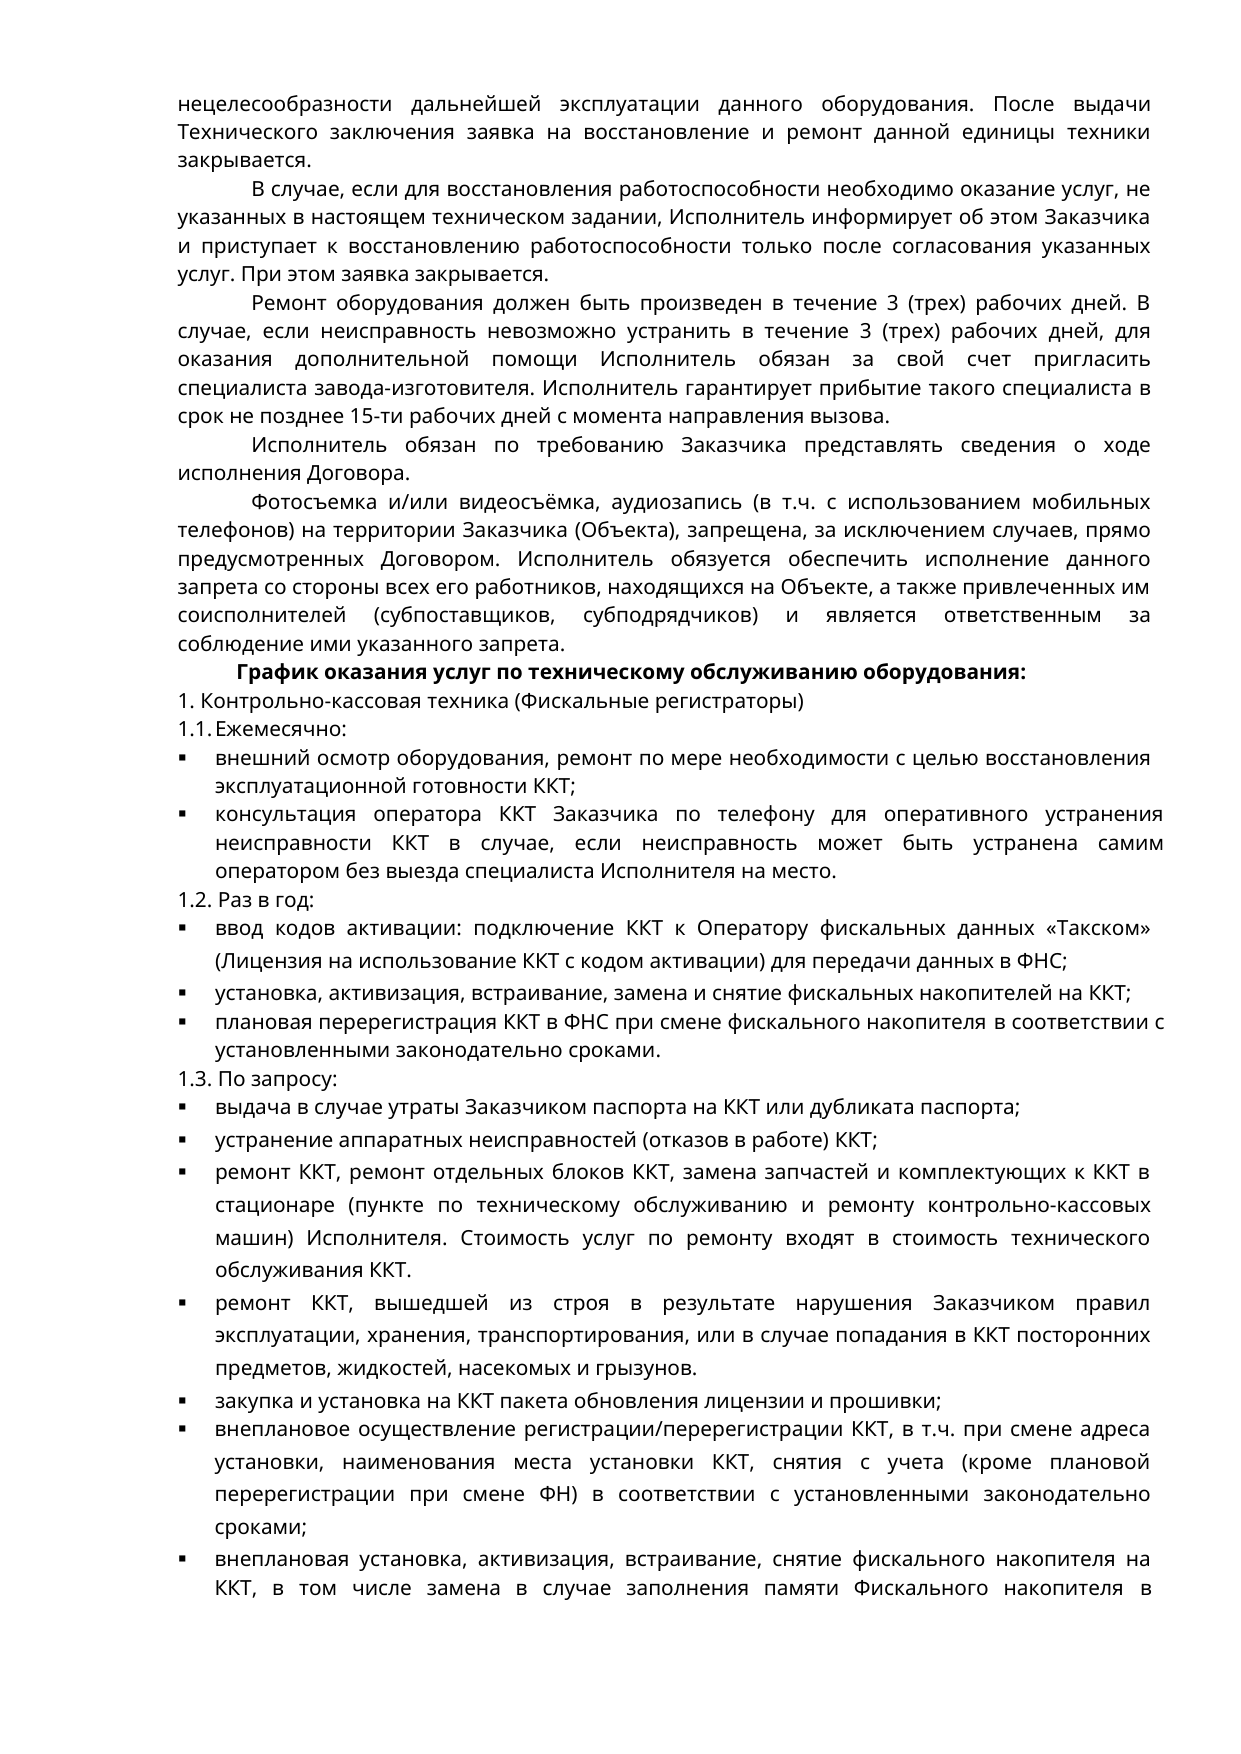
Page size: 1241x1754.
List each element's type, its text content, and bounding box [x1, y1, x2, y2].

text Фотосъемка и/или видеосъёмка, аудиозапись (в т.ч. с использованием мобильных телефонов) на территории Заказчика (Объекта), запрещена, за исключением случаев, прямо предусмотренных Договором. Исполнитель обязуется обеспечить исполнение данного запрета со стороны всех его работников, находящихся на Объекте, а также привлеченных им соисполнителей (субпоставщиков, субподрядчиков) и является ответственным за соблюдение ими указанного запрета. [177, 487, 1152, 657]
text 1. Контрольно-кассовая техника (Фискальные регистраторы) [177, 686, 1152, 714]
text Ремонт оборудования должен быть произведен в течение 3 (трех) рабочих дней. В случае, если неисправность невозможно устранить в течение 3 (трех) рабочих дней, для оказания дополнительной помощи Исполнитель обязан за свой счет пригласить специалиста завода-изготовителя. Исполнитель гарантирует прибытие такого специалиста в срок не позднее 15-ти рабочих дней с момента направления вызова. [177, 288, 1152, 430]
list ремонт ККТ, ремонт отдельных блоков ККТ, замена запчастей и комплектующих к ККТ в стационаре (пункте по техническому обслуживанию и ремонту контрольно-кассовых машин) Исполнителя. Стоимость услуг по ремонту входят в стоимость технического обслуживания ККТ. [177, 1157, 1152, 1284]
list ремонт ККТ, вышедшей из строя в результате нарушения Заказчиком правил эксплуатации, хранения, транспортирования, или в случае попадания в ККТ посторонних предметов, жидкостей, насекомых и грызунов. [177, 1288, 1152, 1382]
list выдача в случае утраты Заказчиком паспорта на ККТ или дубликата паспорта; [177, 1092, 1152, 1121]
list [177, 1544, 1152, 1601]
list закупка и установка на ККТ пакета обновления лицензии и прошивки; [177, 1386, 1152, 1414]
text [177, 89, 1152, 174]
list внеплановое осуществление регистрации/перерегистрации ККТ, в т.ч. при смене адреса установки, наименования места установки ККТ, снятия с учета (кроме плановой перерегистрации при смене ФН) в соответствии с установленными законодательно сроками; [177, 1414, 1152, 1540]
text 1.2. Раз в год: [177, 885, 1165, 913]
list установка, активизация, встраивание, замена и снятие фискальных накопителей на ККТ; [177, 978, 1165, 1007]
text График оказания услуг по техническому обслуживанию оборудования: [177, 657, 1152, 686]
text 1.3. По запросу: [177, 1064, 1152, 1092]
text Исполнитель обязан по требованию Заказчика представлять сведения о ходе исполнения Договора. [177, 430, 1152, 487]
list ввод кодов активации: подключение ККТ к Оператору фискальных данных «Такском» (Лицензия на использование ККТ с кодом активации) для передачи данных в ФНС; [177, 913, 1152, 974]
list устранение аппаратных неисправностей (отказов в работе) ККТ; [177, 1125, 1152, 1153]
list внешний осмотр оборудования, ремонт по мере необходимости с целью восстановления эксплуатационной готовности ККТ; [177, 743, 1152, 799]
list консультация оператора ККТ Заказчика по телефону для оперативного устранения неисправности ККТ в случае, если неисправность может быть устранена самим оператором без выезда специалиста Исполнителя на место. [177, 799, 1165, 885]
list Ежемесячно: [177, 714, 1152, 743]
list плановая перерегистрация ККТ в ФНС при смене фискального накопителя в соответствии с установленными законодательно сроками. [177, 1007, 1165, 1064]
text В случае, если для восстановления работоспособности необходимо оказание услуг, не указанных в настоящем техническом задании, Исполнитель информирует об этом Заказчика и приступает к восстановлению работоспособности только после согласования указанных услуг. При этом заявка закрывается. [177, 174, 1152, 288]
